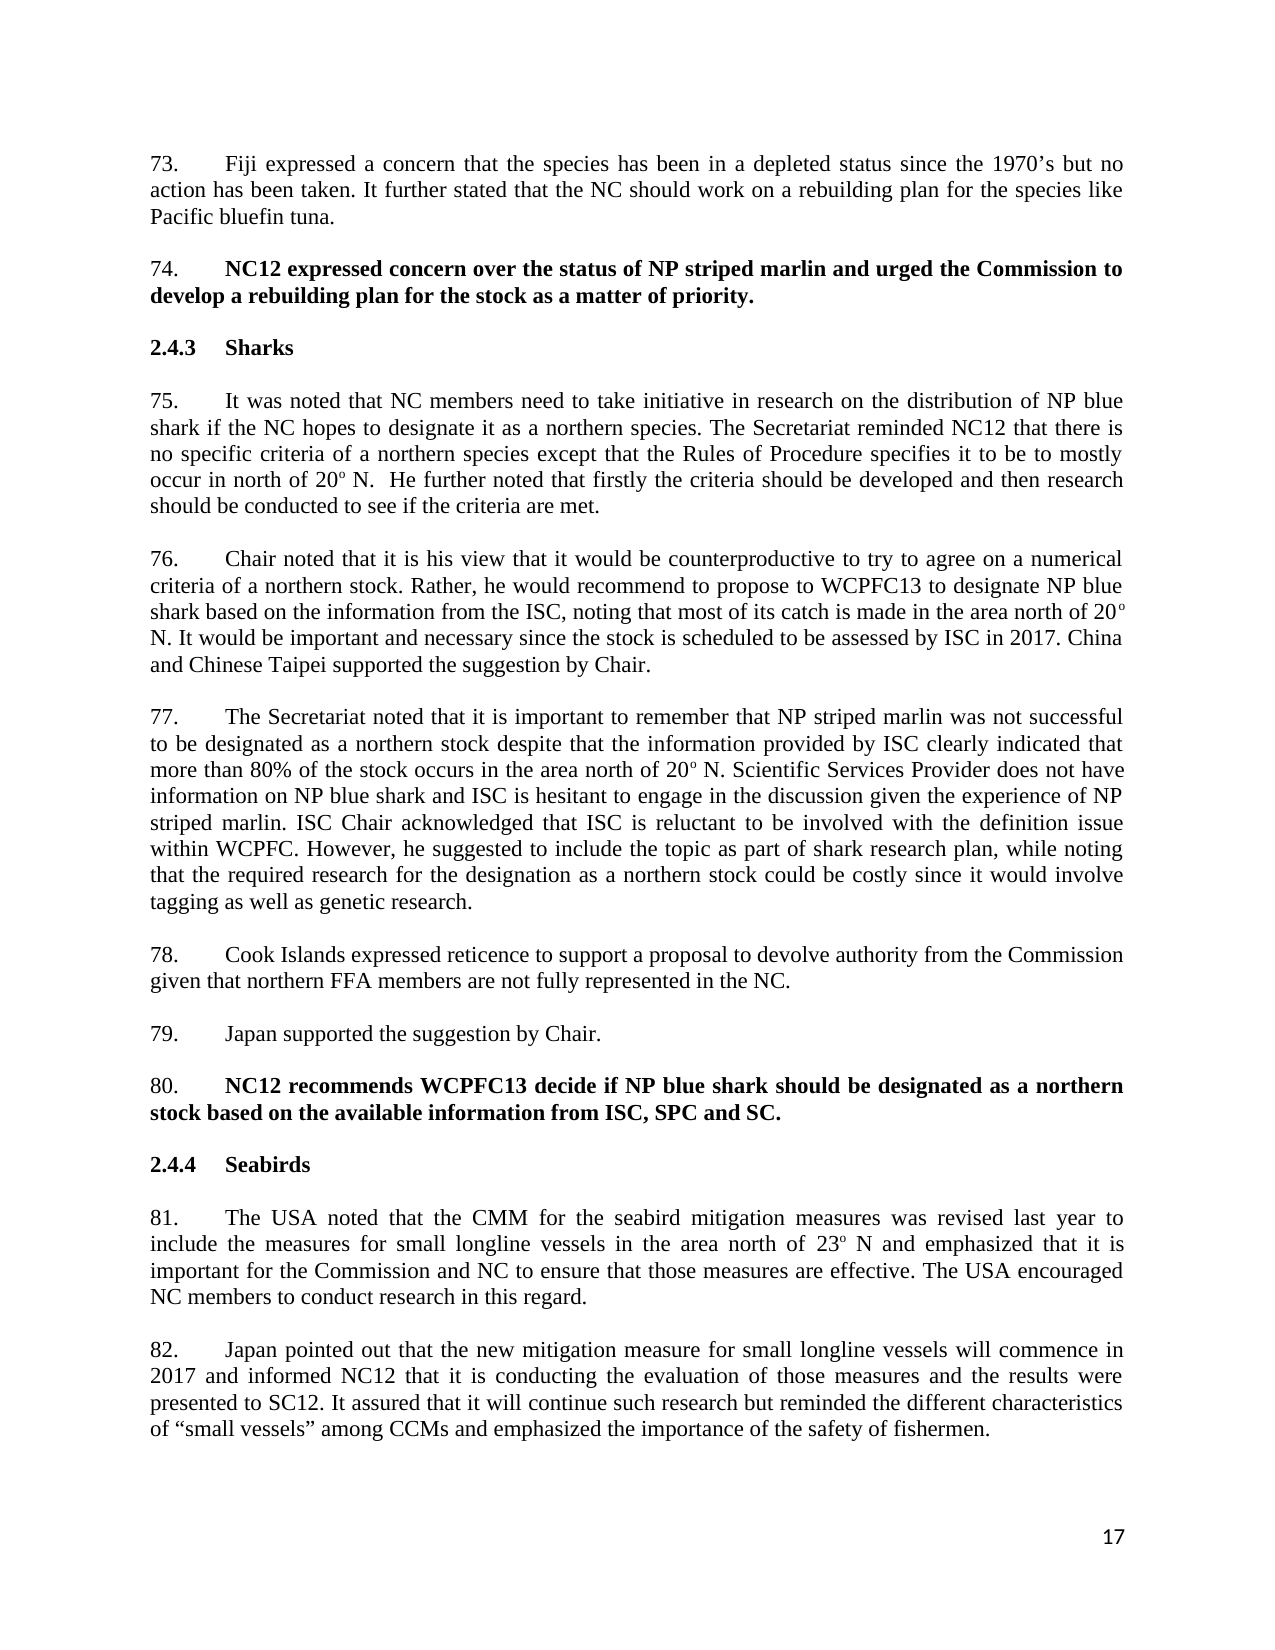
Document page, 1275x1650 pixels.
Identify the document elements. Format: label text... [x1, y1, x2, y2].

list It was noted that NC members need to take initiative in research on the distribution of NP blue shark if the NC hopes to designate it as a northern species. The Secretariat reminded NC12 that there is no specific criteria of a northern species except that the Rules of Procedure specifies it to be to mostly occur in north of 20o N. He further noted that firstly the criteria should be developed and then research should be conducted to see if the criteria are met. [150, 387, 1125, 519]
list Cook Islands expressed reticence to support a proposal to devolve authority from the Commission given that northern FFA members are not fully represented in the NC. [150, 941, 1125, 993]
list The USA noted that the CMM for the seabird mitigation measures was revised last year to include the measures for small longline vessels in the area north of 23o N and emphasized that it is important for the Commission and NC to ensure that those measures are effective. The USA encouraged NC members to conduct research in this regard. [150, 1204, 1125, 1309]
list Fiji expressed a concern that the species has been in a depleted status since the 1970’s but no action has been taken. It further stated that the NC should work on a rebuilding plan for the species like Pacific bluefin tuna. [150, 150, 1125, 229]
list NC12 recommends WCPFC13 decide if NP blue shark should be designated as a northern stock based on the available information from ISC, SPC and SC. [150, 1072, 1125, 1125]
list Chair noted that it is his view that it would be counterproductive to try to agree on a numerical criteria of a northern stock. Rather, he would recommend to propose to WCPFC13 to designate NP blue shark based on the information from the ISC, noting that most of its catch is made in the area north of 20o N. It would be important and necessary since the stock is scheduled to be assessed by ISC in 2017. China and Chinese Taipei supported the suggestion by Chair. [150, 545, 1125, 677]
text 2.4.3 Sharks [150, 334, 1125, 361]
list Japan supported the suggestion by Chair. [150, 1020, 1125, 1046]
text 2.4.4 Seabirds [150, 1151, 1125, 1178]
list NC12 expressed concern over the status of NP striped marlin and urged the Commission to develop a rebuilding plan for the stock as a matter of priority. [150, 255, 1125, 308]
list The Secretariat noted that it is important to remember that NP striped marlin was not successful to be designated as a northern stock despite that the information provided by ISC clearly indicated that more than 80% of the stock occurs in the area north of 20o N. Scientific Services Provider does not have information on NP blue shark and ISC is hesitant to engage in the discussion given the experience of NP striped marlin. ISC Chair acknowledged that ISC is reluctant to be involved with the definition issue within WCPFC. However, he suggested to include the topic as part of shark research plan, while noting that the required research for the designation as a northern stock could be costly since it would involve tagging as well as genetic research. [150, 703, 1125, 914]
list Japan pointed out that the new mitigation measure for small longline vessels will commence in 2017 and informed NC12 that it is conducting the evaluation of those measures and the results were presented to SC12. It assured that it will continue such research but reminded the different characteristics of “small vessels” among CCMs and emphasized the importance of the safety of fishermen. [150, 1336, 1125, 1441]
